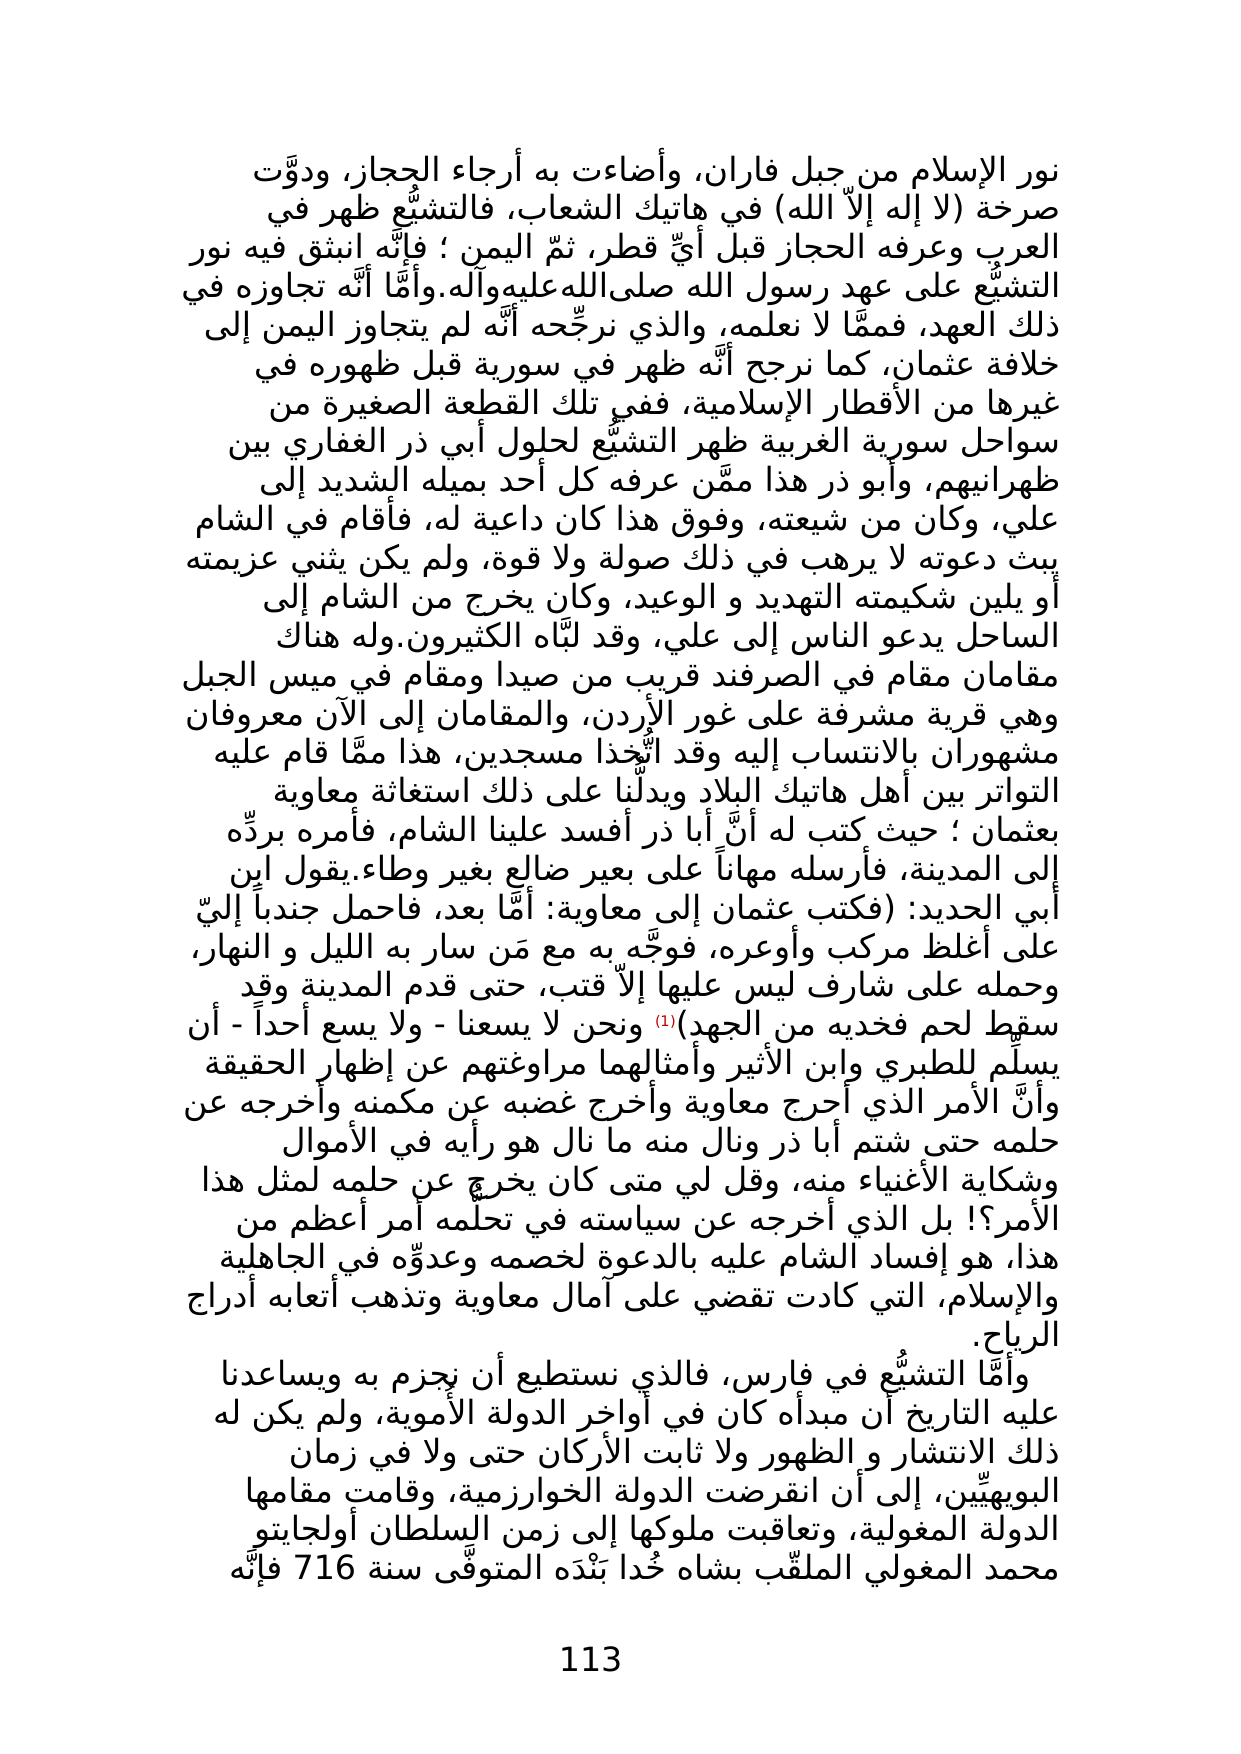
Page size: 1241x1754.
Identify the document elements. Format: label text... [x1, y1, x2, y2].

text وأمَّا التشيُّع في فارس، فالذي نستطيع أن نجزم به ويساعدنا عليه التاريخ أن مبدأه كان في أواخر الدولة الأُموية، ولم يكن له ذلك الانتشار و الظهور ولا ثابت الأركان حتى ولا في زمان البويهيِّين، إلى أن انقرضت الدولة الخوارزمية، وقامت مقامها الدولة المغولية، وتعاقبت ملوكها إلى زمن السلطان أولجايتو محمد المغولي الملقّب بشاه خُدا بَنْدَه المتوفَّى سنة 716 فإنَّه [180, 1354, 1060, 1588]
text نور الإسلام من جبل فاران، وأضاءت به أرجاء الحجاز، ودوَّت صرخة (لا إله إلاّ الله) في هاتيك الشعاب، فالتشيُّع ظهر في العرب وعرفه الحجاز قبل أيِّ قطر، ثمّ اليمن ؛ فإنَّه انبثق فيه نور التشيُّع على عهد رسول الله صلى‌الله‌عليه‌وآله.وأمَّا أنَّه تجاوزه في ذلك العهد، فممَّا لا نعلمه، والذي نرجِّحه أنَّه لم يتجاوز اليمن إلى خلافة عثمان، كما نرجح أنَّه ظهر في سورية قبل ظهوره في غيرها من الأقطار الإسلامية، ففي تلك القطعة الصغيرة من سواحل سورية الغربية ظهر التشيُّع لحلول أبي ذر الغفاري بين ظهرانيهم، وأبو ذر هذا ممَّن عرفه كل أحد بميله الشديد إلى علي، وكان من شيعته، وفوق هذا كان داعية له، فأقام في الشام يبث دعوته لا يرهب في ذلك صولة ولا قوة، ولم يكن يثني عزيمته أو يلين شكيمته التهديد و الوعيد، وكان يخرج من الشام إلى الساحل يدعو الناس إلى علي، وقد لبَّاه الكثيرون.وله هناك مقامان مقام في الصرفند قريب من صيدا ومقام في ميس الجبل وهي قرية مشرفة على غور الأردن، والمقامان إلى الآن معروفان مشهوران بالانتساب إليه وقد اتُّخذا مسجدين، هذا ممَّا قام عليه التواتر بين أهل هاتيك البلاد ويدلُّنا على ذلك استغاثة معاوية بعثمان ؛ حيث كتب له أنَّ أبا ذر أفسد علينا الشام، فأمره بردِّه إلى المدينة، فأرسله مهاناً على بعير ضالع بغير وطاء.يقول ابن أبي الحديد: (فكتب عثمان إلى معاوية: أمَّا بعد، فاحمل جندباً إليّ على أغلظ مركب وأوعره، فوجَّه به مع مَن سار به الليل و النهار، وحمله على شارف ليس عليها إلاّ قتب، حتى قدم المدينة وقد سقط لحم فخديه من الجهد)(1) ونحن لا يسعنا - ولا يسع أحداً - أن يسلِّم للطبري وابن الأثير وأمثالهما مراوغتهم عن إظهار الحقيقة وأنَّ الأمر الذي أحرج معاوية وأخرج غضبه عن مكمنه وأخرجه عن حلمه حتى شتم أبا ذر ونال منه ما نال هو رأيه في الأموال وشكاية الأغنياء منه، وقل لي متى كان يخرج عن حلمه لمثل هذا الأمر؟! بل الذي أخرجه عن سياسته في تحلُّمه أمر أعظم من هذا، هو إفساد الشام عليه بالدعوة لخصمه وعدوِّه في الجاهلية والإسلام، التي كادت تقضي على آمال معاوية وتذهب أتعابه أدراج الرياح. [180, 150, 1060, 1354]
